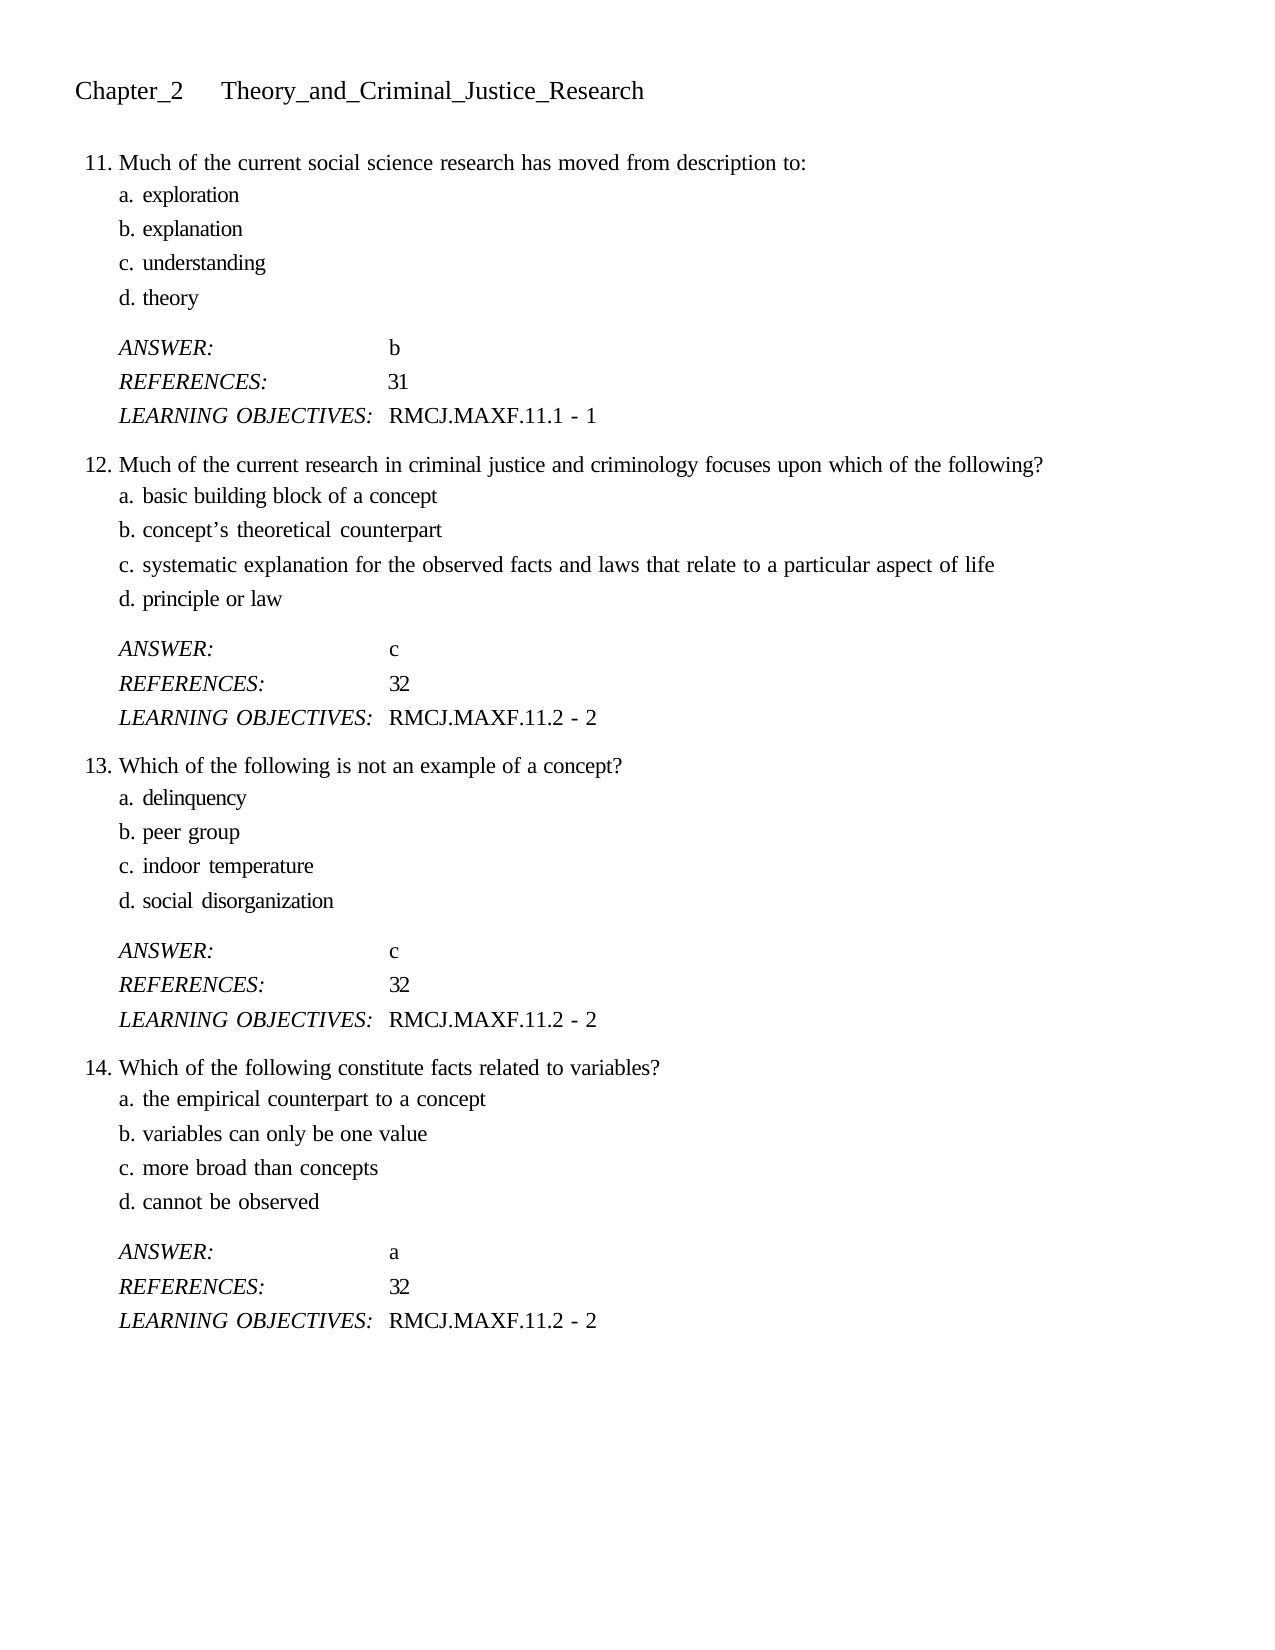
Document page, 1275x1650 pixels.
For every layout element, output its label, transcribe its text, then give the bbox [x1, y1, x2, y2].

text REFERENCES: 32 [119, 670, 1210, 696]
list the empirical counterpart to a concept [119, 1085, 1210, 1112]
list cannot be observed [119, 1188, 1210, 1215]
list basic building block of a concept [119, 482, 1210, 508]
text REFERENCES: 32 [119, 1273, 1210, 1299]
text ANSWER: a [119, 1238, 1210, 1265]
list Much of the current social science research has moved from description to: [84, 149, 1210, 176]
text LEARNING OBJECTIVES: RMCJ.MAXF.11.2 - 2 [119, 1006, 1210, 1032]
list systematic explanation for the observed facts and laws that relate to a particular aspect of life [119, 551, 1210, 577]
list exploration [119, 181, 1210, 207]
list understanding [119, 249, 1210, 276]
text ANSWER: c [119, 635, 1210, 662]
list theory [119, 284, 1210, 310]
list indoor temperature [119, 852, 1210, 879]
list Much of the current research in criminal justice and criminology focuses upon which of the following? [84, 451, 1210, 477]
list Which of the following is not an example of a concept? [84, 752, 1210, 779]
text LEARNING OBJECTIVES: RMCJ.MAXF.11.1 - 1 [119, 402, 1210, 429]
list social disorganization [119, 887, 1210, 913]
text ANSWER: b [119, 334, 1210, 360]
list explanation [119, 215, 1210, 241]
list concept’s theoretical counterpart [119, 517, 1210, 543]
text REFERENCES: 31 [119, 368, 1210, 394]
text LEARNING OBJECTIVES: RMCJ.MAXF.11.2 - 2 [119, 704, 1210, 730]
text LEARNING OBJECTIVES: RMCJ.MAXF.11.2 - 2 [119, 1307, 1210, 1333]
list variables can only be one value [119, 1120, 1210, 1146]
list peer group [119, 818, 1210, 844]
list delinquency [119, 784, 1210, 810]
text REFERENCES: 32 [119, 971, 1210, 998]
list more broad than concepts [119, 1154, 1210, 1180]
text ANSWER: c [119, 937, 1210, 963]
list Which of the following constitute facts related to variables? [84, 1054, 1210, 1080]
list principle or law [119, 585, 1210, 612]
